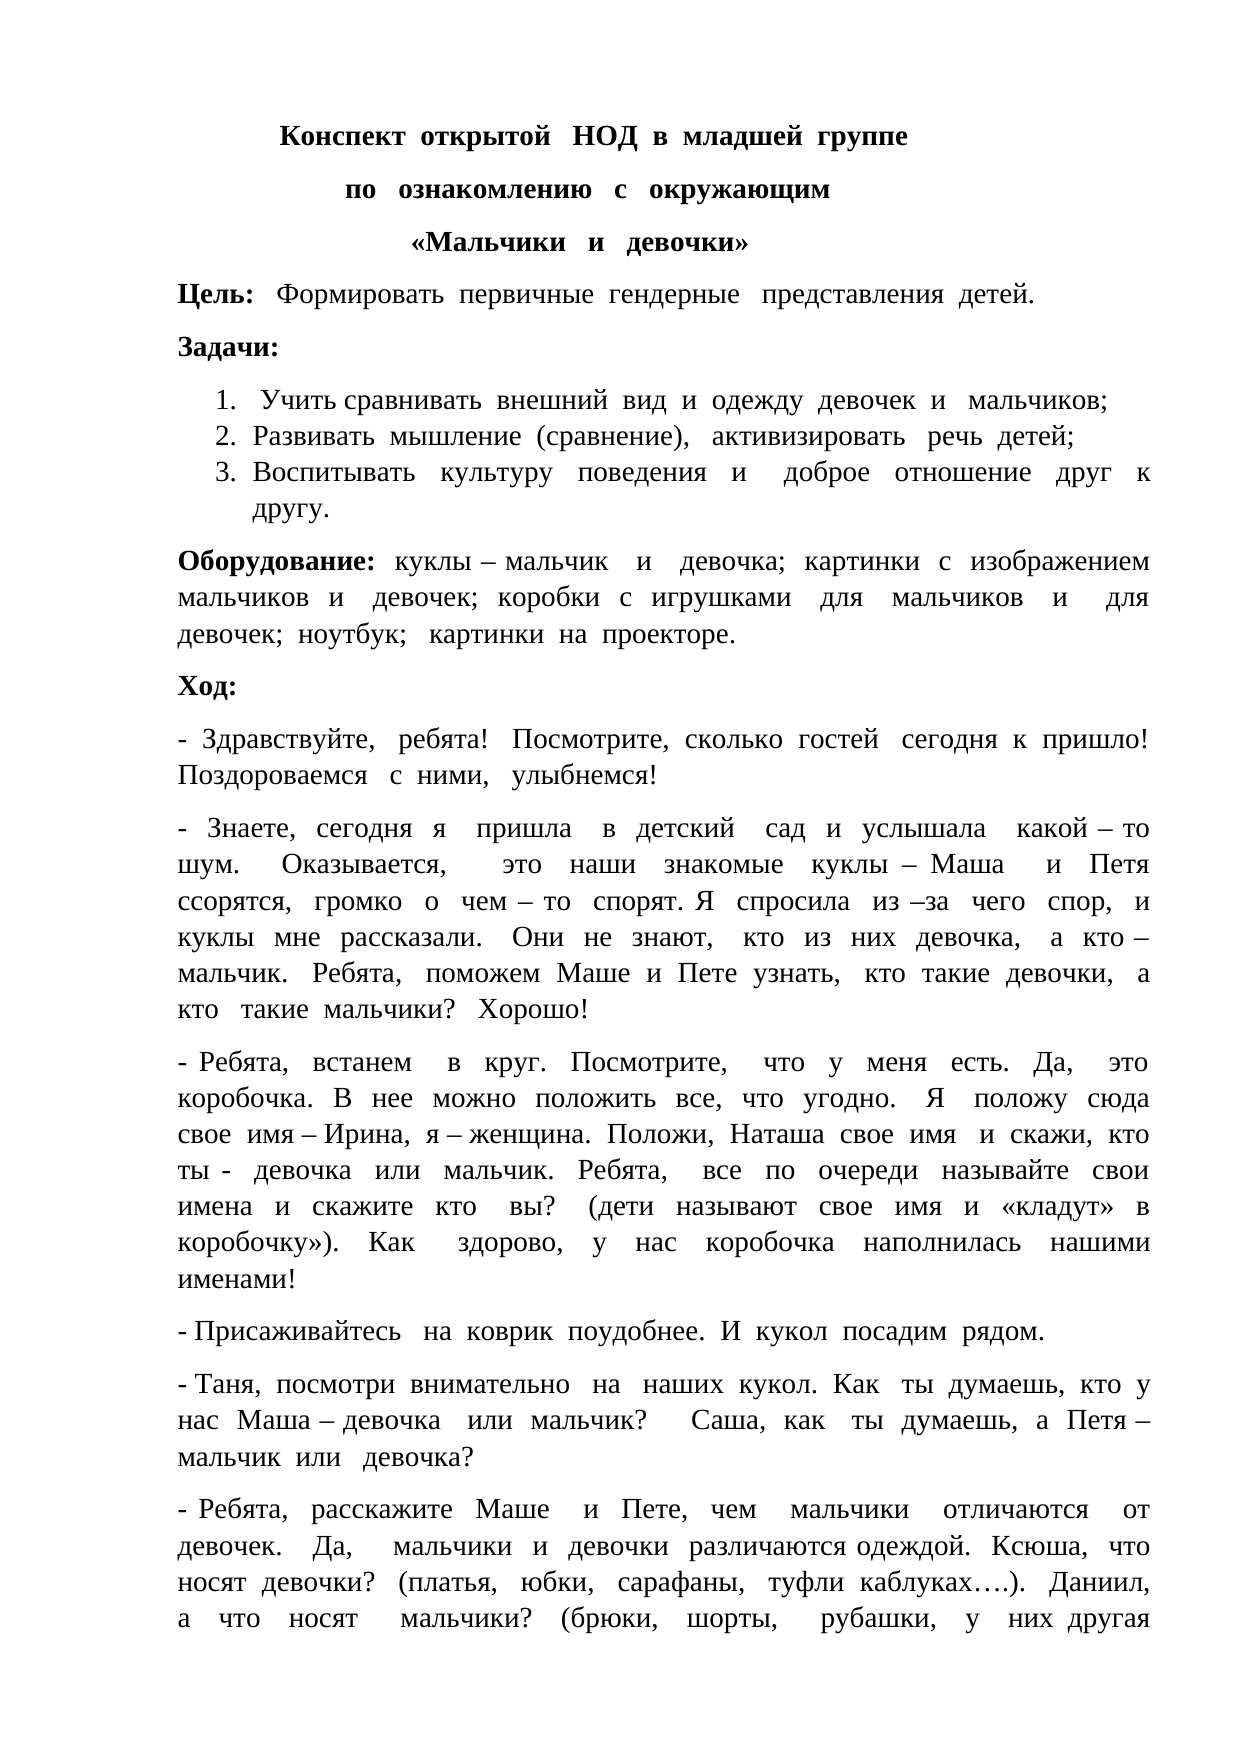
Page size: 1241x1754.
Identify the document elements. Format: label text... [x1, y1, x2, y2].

list Воспитывать культуру поведения и доброе отношение друг к другу. [215, 454, 1152, 524]
text - Ребята, встанем в круг. Посмотрите, что у меня есть. Да, это коробочка. В нее можно положить все, что угодно. Я положу сюда свое имя – Ирина, я – женщина. Положи, Наташа свое имя и скажи, кто ты - девочка или мальчик. Ребята, все по очереди называйте свои имена и скажите кто вы? (дети называют свое имя и «кладут» в коробочку»). Как здорово, у нас коробочка наполнилась нашими именами! [177, 1044, 1152, 1294]
text по ознакомлению с окружающим [177, 171, 1152, 204]
text - Знаете, сегодня я пришла в детский сад и услышала какой – то шум. Оказывается, это наши знакомые куклы – Маша и Петя ссорятся, громко о чем – то спорят. Я спросила из –за чего спор, и куклы мне рассказали. Они не знают, кто из них девочка, а кто – мальчик. Ребята, поможем Маше и Пете узнать, кто такие девочки, а кто такие мальчики? Хорошо! [177, 810, 1152, 1024]
list Учить сравнивать внешний вид и одежду девочек и мальчиков; [215, 382, 1152, 416]
text Ход: [177, 668, 1152, 702]
text - Присаживайтесь на коврик поудобнее. И кукол посадим рядом. [177, 1313, 1152, 1347]
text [177, 1491, 1152, 1633]
text Оборудование: куклы – мальчик и девочка; картинки с изображением мальчиков и девочек; коробки с игрушками для мальчиков и для девочек; ноутбук; картинки на проекторе. [177, 543, 1152, 649]
text «Мальчики и девочки» [177, 224, 1152, 257]
text - Таня, посмотри внимательно на наших кукол. Как ты думаешь, кто у нас Маша – девочка или мальчик? Саша, как ты думаешь, а Петя – мальчик или девочка? [177, 1366, 1152, 1472]
text Конспект открытой НОД в младшей группе [177, 118, 1152, 152]
text Цель: Формировать первичные гендерные представления детей. [177, 277, 1152, 310]
list Развивать мышление (сравнение), активизировать речь детей; [215, 418, 1152, 452]
text Задачи: [177, 329, 1152, 363]
text - Здравствуйте, ребята! Посмотрите, сколько гостей сегодня к пришло! Поздороваемся с ними, улыбнемся! [177, 721, 1152, 791]
